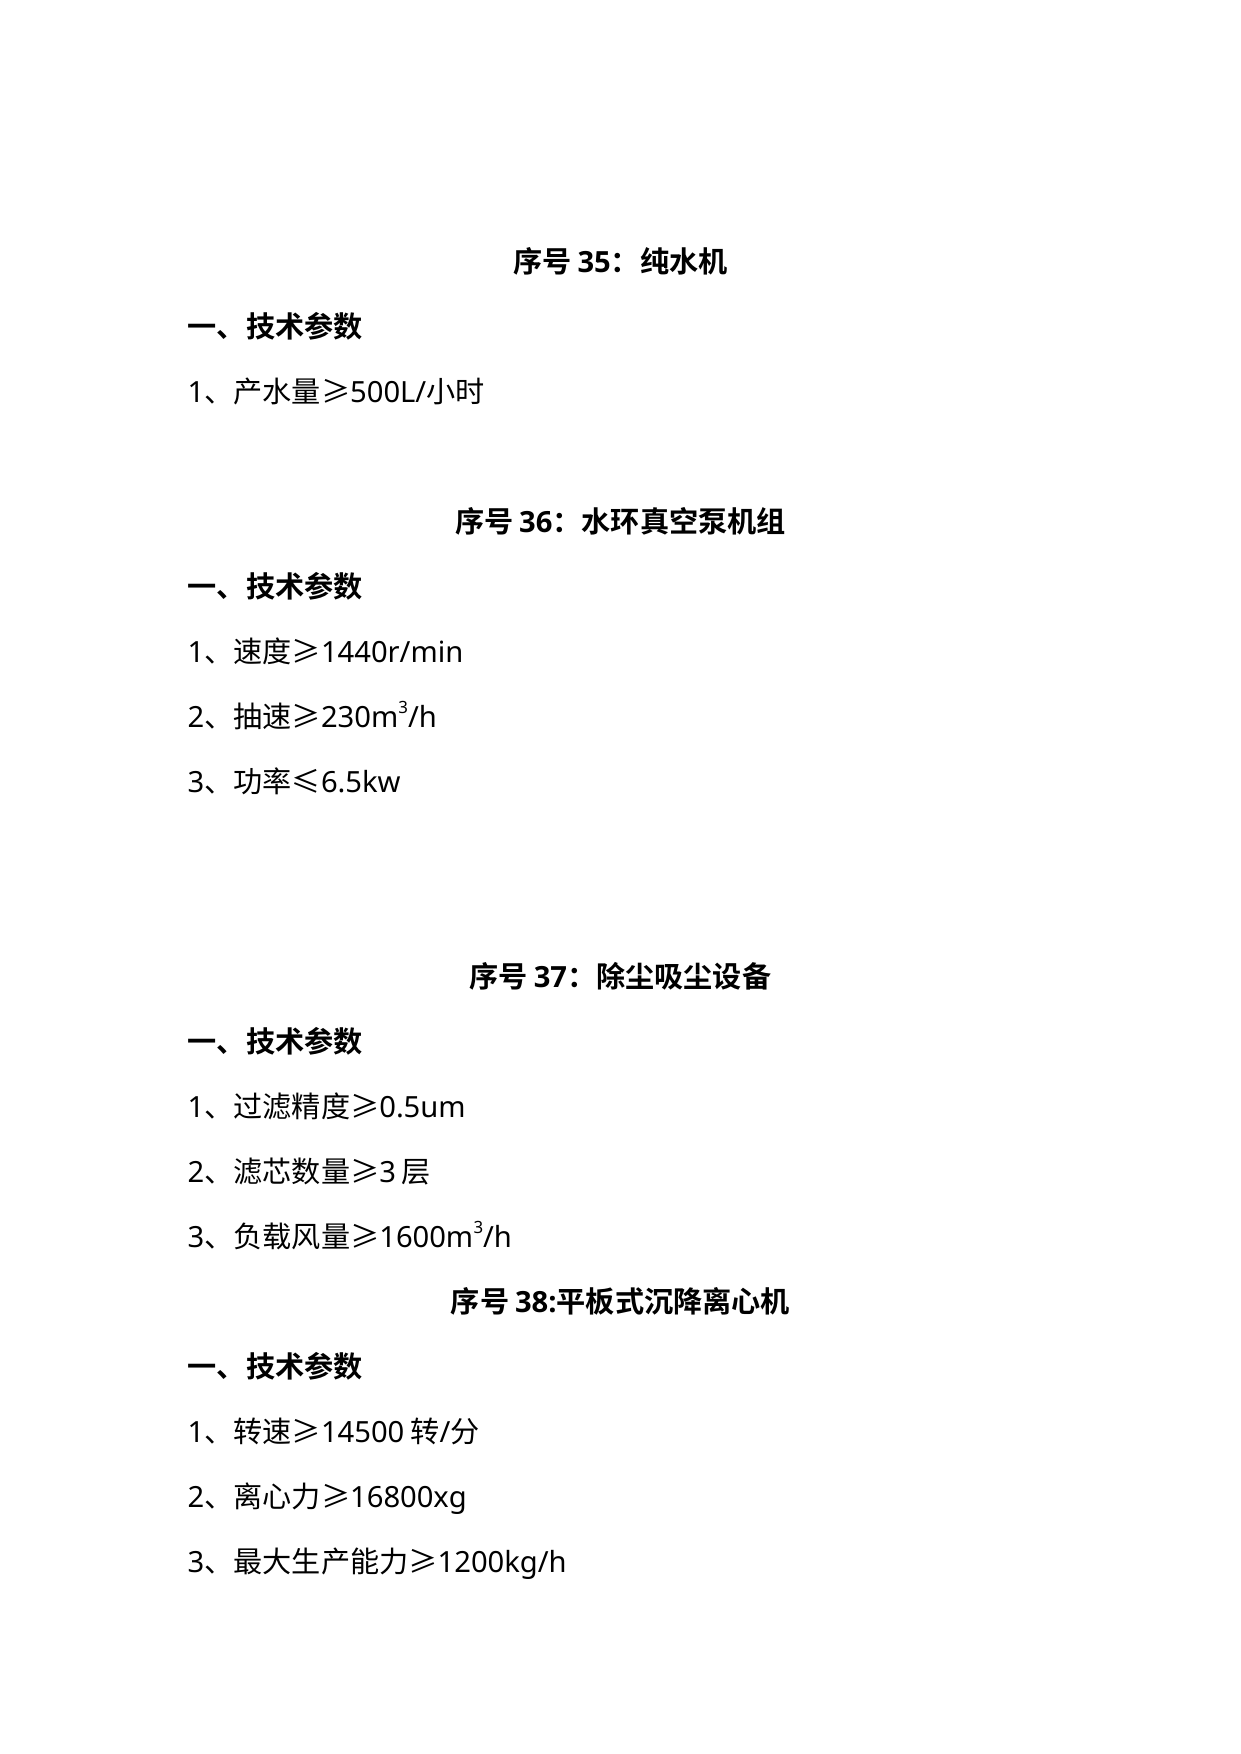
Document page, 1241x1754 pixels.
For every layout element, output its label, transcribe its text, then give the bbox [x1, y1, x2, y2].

list 一、技术参数 [187, 1007, 1053, 1072]
list 3、最大生产能力≥1200kg/h [187, 1527, 1053, 1592]
list 1、转速≥14500转/分 [187, 1397, 1053, 1462]
list 2、离心力≥16800xg [187, 1462, 1053, 1527]
list 3、功率≤6.5kw [187, 747, 1053, 812]
list 1、产水量≥500L/小时 [187, 357, 1053, 422]
list 2、抽速≥230m3/h [187, 682, 1053, 747]
list 一、技术参数 [187, 292, 1053, 357]
list 3、负载风量≥1600m3/h [187, 1202, 1053, 1267]
list 1、速度≥1440r/min [187, 617, 1053, 682]
list 序号35：纯水机 [187, 227, 1053, 292]
list 序号38:平板式沉降离心机 [187, 1267, 1053, 1332]
list 一、技术参数 [187, 552, 1053, 617]
list 1、过滤精度≥0.5um [187, 1072, 1053, 1137]
list 一、技术参数 [187, 1332, 1053, 1397]
list 序号36：水环真空泵机组 [187, 487, 1053, 552]
list 序号37：除尘吸尘设备 [187, 942, 1053, 1007]
list 2、滤芯数量≥3层 [187, 1137, 1053, 1202]
